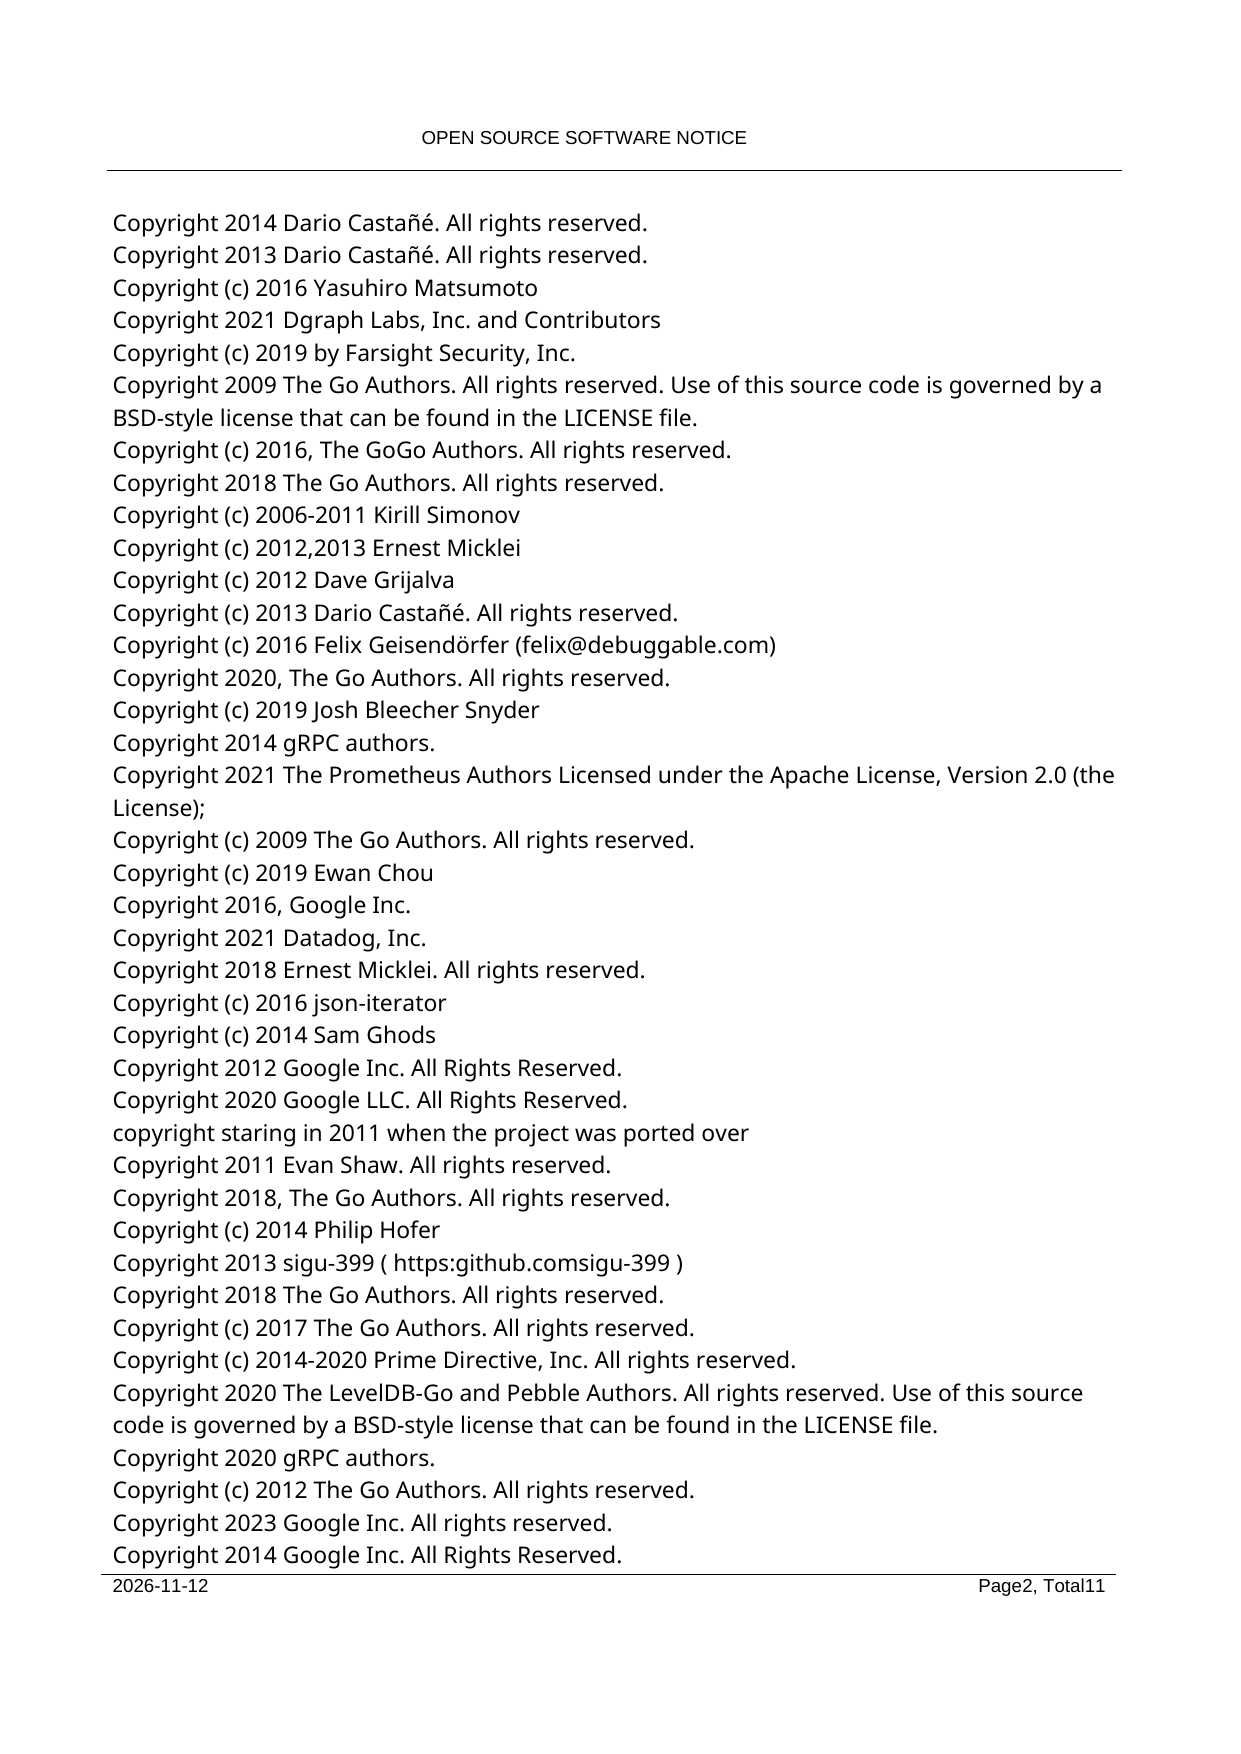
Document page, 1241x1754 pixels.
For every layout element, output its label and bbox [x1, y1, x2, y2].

text [112, 206, 1128, 1571]
